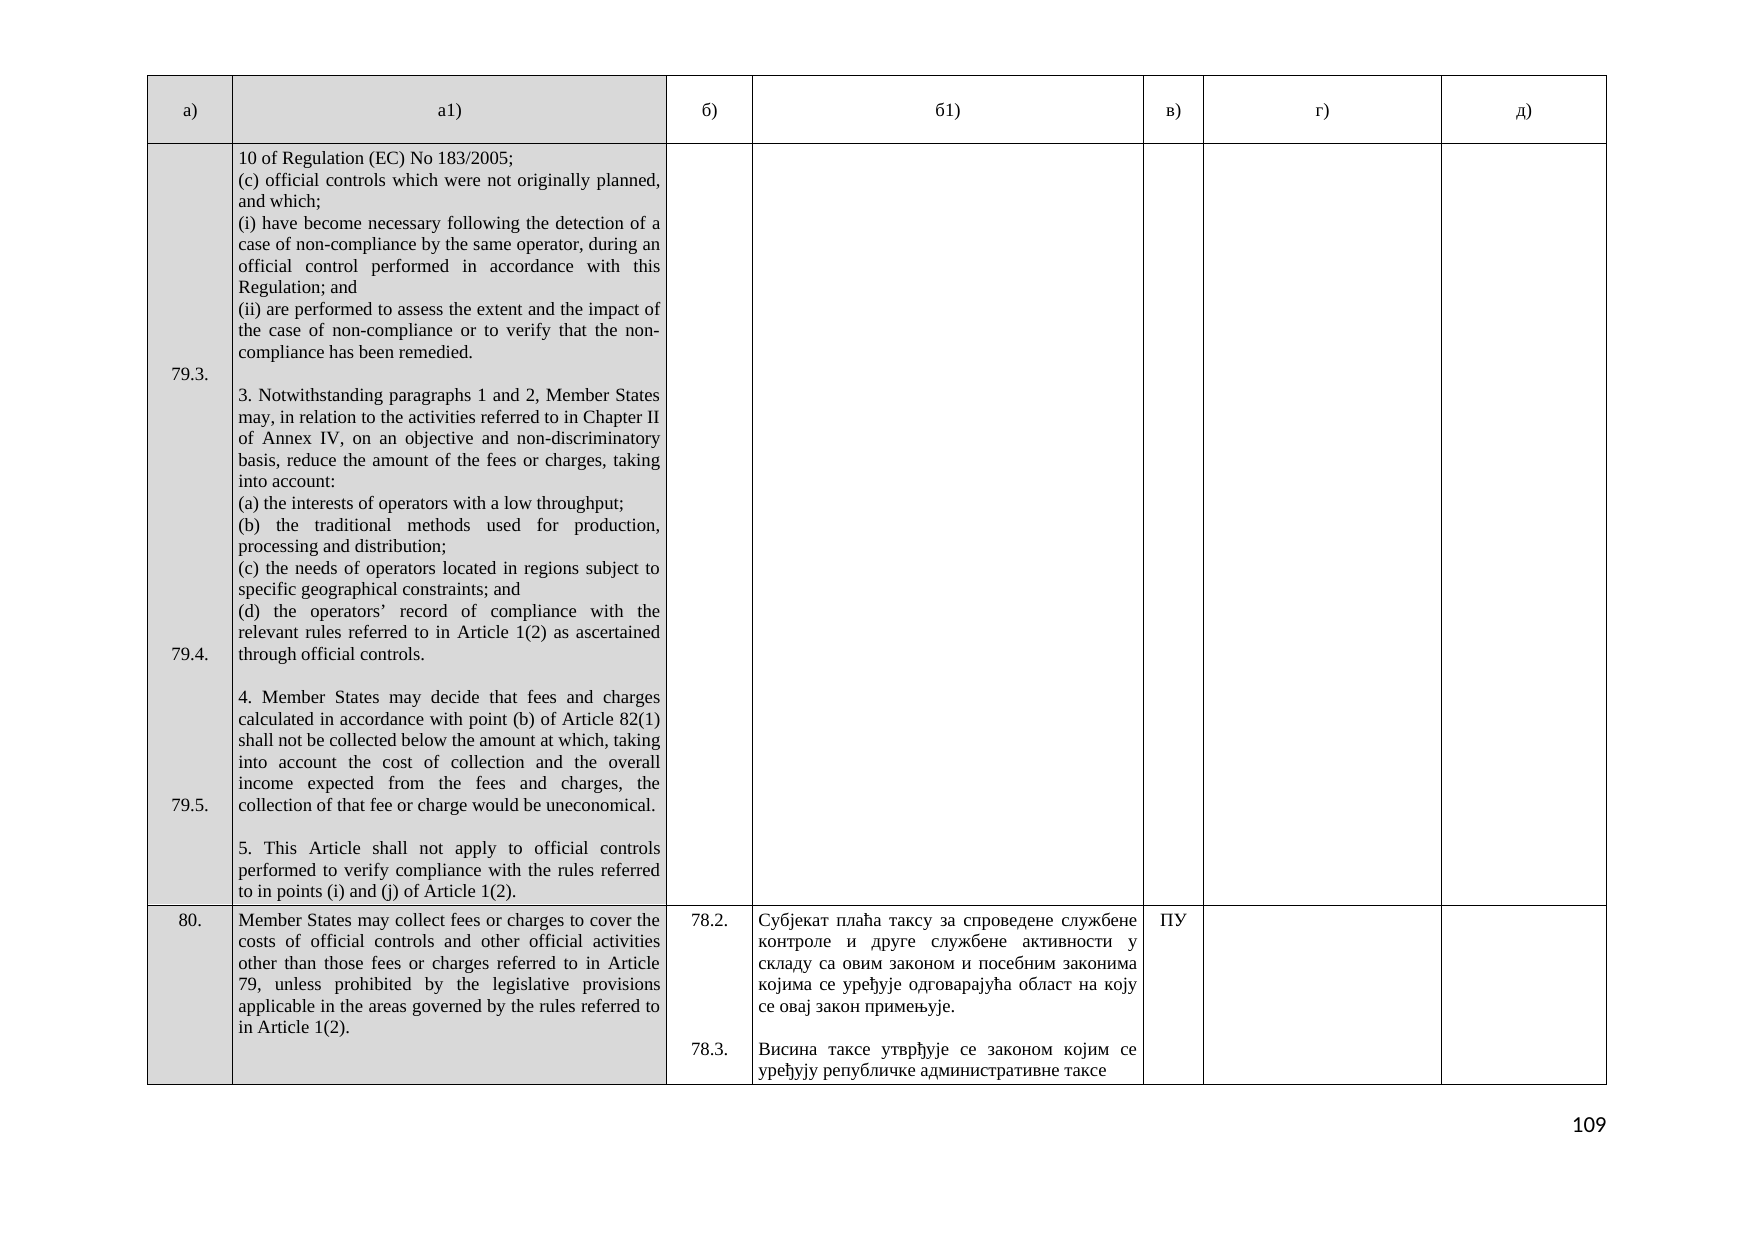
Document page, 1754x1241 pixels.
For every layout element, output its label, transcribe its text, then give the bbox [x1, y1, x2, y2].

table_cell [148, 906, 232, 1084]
table_header а1) [233, 76, 666, 143]
table_header в) [1144, 76, 1203, 143]
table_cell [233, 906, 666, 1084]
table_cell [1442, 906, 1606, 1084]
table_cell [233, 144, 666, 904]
table_header д) [1442, 76, 1606, 143]
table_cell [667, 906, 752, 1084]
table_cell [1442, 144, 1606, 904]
table_header б1) [753, 76, 1143, 143]
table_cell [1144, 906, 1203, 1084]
table_header а) [148, 76, 232, 143]
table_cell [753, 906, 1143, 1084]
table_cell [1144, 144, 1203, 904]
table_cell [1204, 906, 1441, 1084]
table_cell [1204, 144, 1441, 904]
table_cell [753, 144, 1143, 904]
table_header б) [667, 76, 752, 143]
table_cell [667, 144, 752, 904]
table_header г) [1204, 76, 1441, 143]
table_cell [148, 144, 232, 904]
